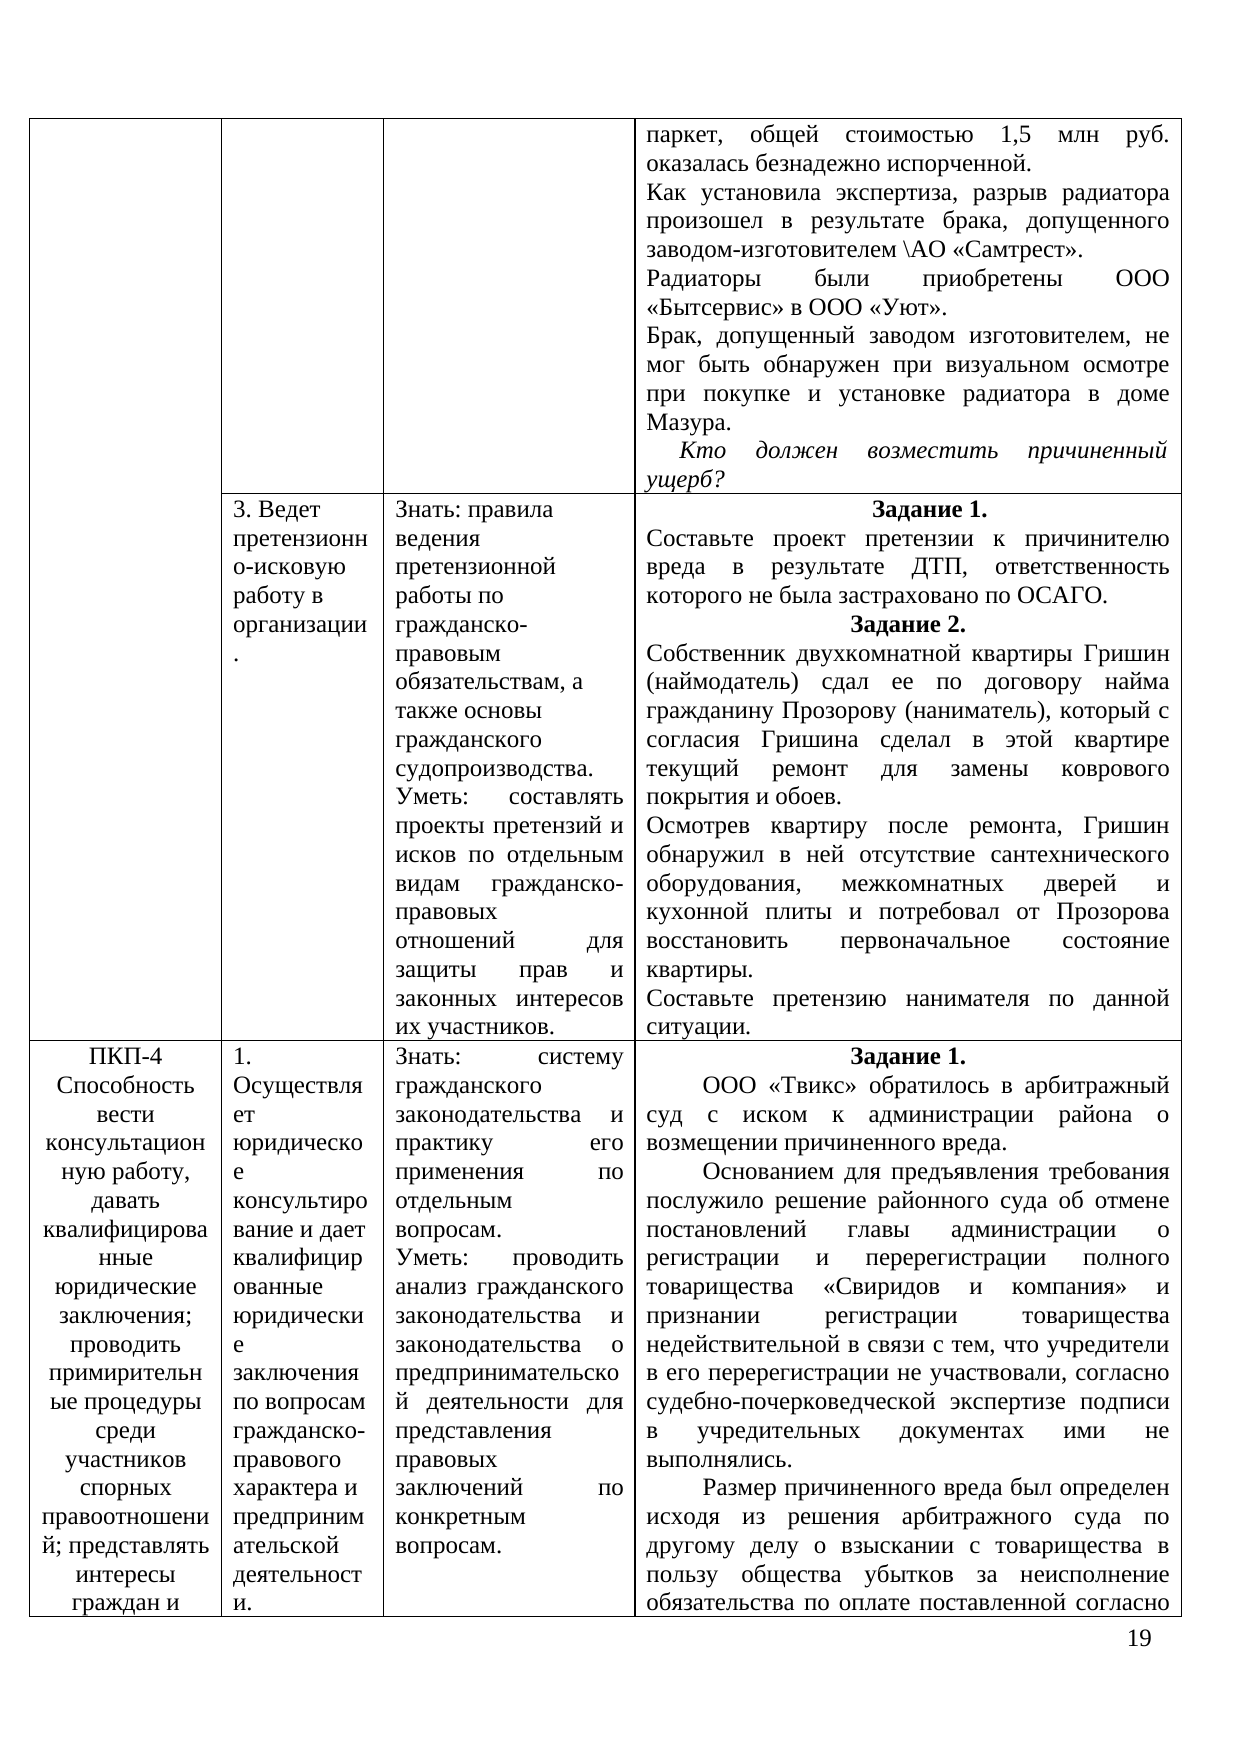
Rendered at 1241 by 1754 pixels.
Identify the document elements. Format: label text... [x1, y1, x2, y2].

table_cell Задание 1. Составьте проект претензии к причинителю вреда в результате ДТП, ответственность которого не была застраховано по ОСАГО. Задание 2. Собственник двухкомнатной квартиры Гришин (наймодатель) сдал ее по договору найма гражданину Прозорову (наниматель), который с согласия Гришина сделал в этой квартире текущий ремонт для замены коврового покрытия и обоев. Осмотрев квартиру после ремонта, Гришин обнаружил в ней отсутствие сантехнического оборудования, межкомнатных дверей и кухонной плиты и потребовал от Прозорова восстановить первоначальное состояние квартиры. Составьте претензию нанимателя по данной ситуации. [636, 494, 1181, 1040]
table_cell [384, 1041, 634, 1616]
table_cell 3. Ведет претензионно-исковую работу в организации. [222, 494, 383, 1040]
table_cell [636, 119, 1181, 493]
table_cell Знать: правила ведения претензионной работы по гражданско-правовым обязательствам, а также основы гражданского судопроизводства. Уметь: составлять проекты претензий и исков по отдельным видам гражданско-правовых отношений для защиты прав и законных интересов их участников. [384, 494, 634, 1040]
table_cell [30, 1041, 221, 1616]
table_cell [222, 1041, 383, 1616]
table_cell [636, 1041, 1181, 1616]
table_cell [222, 119, 383, 493]
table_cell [384, 119, 634, 493]
